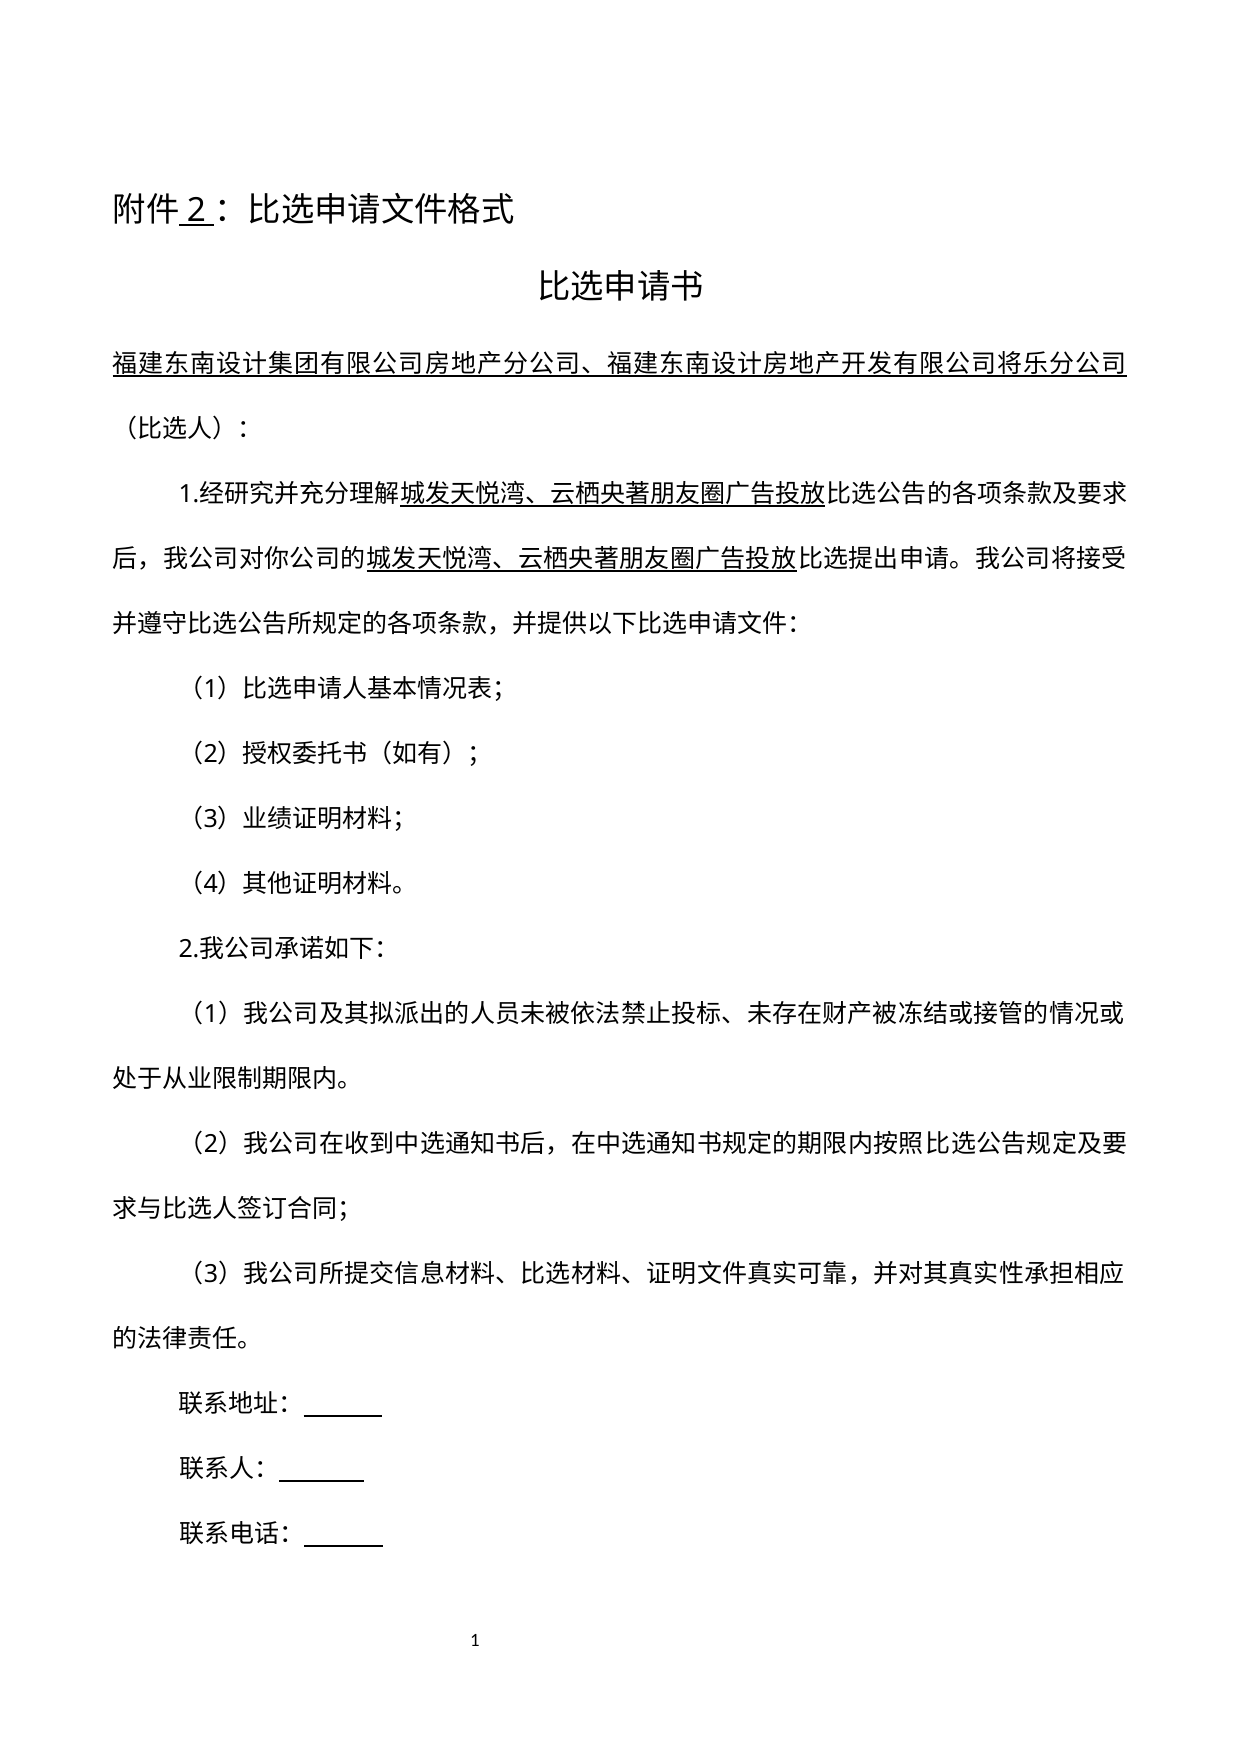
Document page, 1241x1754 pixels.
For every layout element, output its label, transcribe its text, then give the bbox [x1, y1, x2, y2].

text （2）我公司在收到中选通知书后，在中选通知书规定的期限内按照比选公告规定及要求与比选人签订合同； [112, 1109, 1128, 1239]
list 业绩证明材料； [112, 784, 1128, 849]
text 联系人： [112, 1434, 1128, 1499]
list 授权委托书（如有）； [112, 719, 1128, 784]
list 其他证明材料。 [112, 849, 1128, 914]
text 福建东南设计集团有限公司房地产分公司、福建东南设计房地产开发有限公司将乐分公司（比选人）： [112, 329, 1128, 459]
text 联系电话： [112, 1499, 1128, 1564]
text 2.我公司承诺如下： [112, 914, 1128, 979]
text 附件 2 ：比选申请文件格式 [112, 174, 1128, 239]
text （1）比选申请人基本情况表； [112, 654, 1128, 719]
text （1）我公司及其拟派出的人员未被依法禁止投标、未存在财产被冻结或接管的情况或处于从业限制期限内。 [112, 979, 1128, 1109]
text （3）我公司所提交信息材料、比选材料、证明文件真实可靠，并对其真实性承担相应的法律责任。 [112, 1239, 1128, 1369]
text 1.经研究并充分理解城发天悦湾、云栖央著朋友圈广告投放比选公告的各项条款及要求后，我公司对你公司的城发天悦湾、云栖央著朋友圈广告投放比选提出申请。我公司将接受并遵守比选公告所规定的各项条款，并提供以下比选申请文件： [112, 459, 1128, 654]
text 联系地址： [112, 1369, 1128, 1434]
text 比选申请书 [112, 252, 1128, 317]
